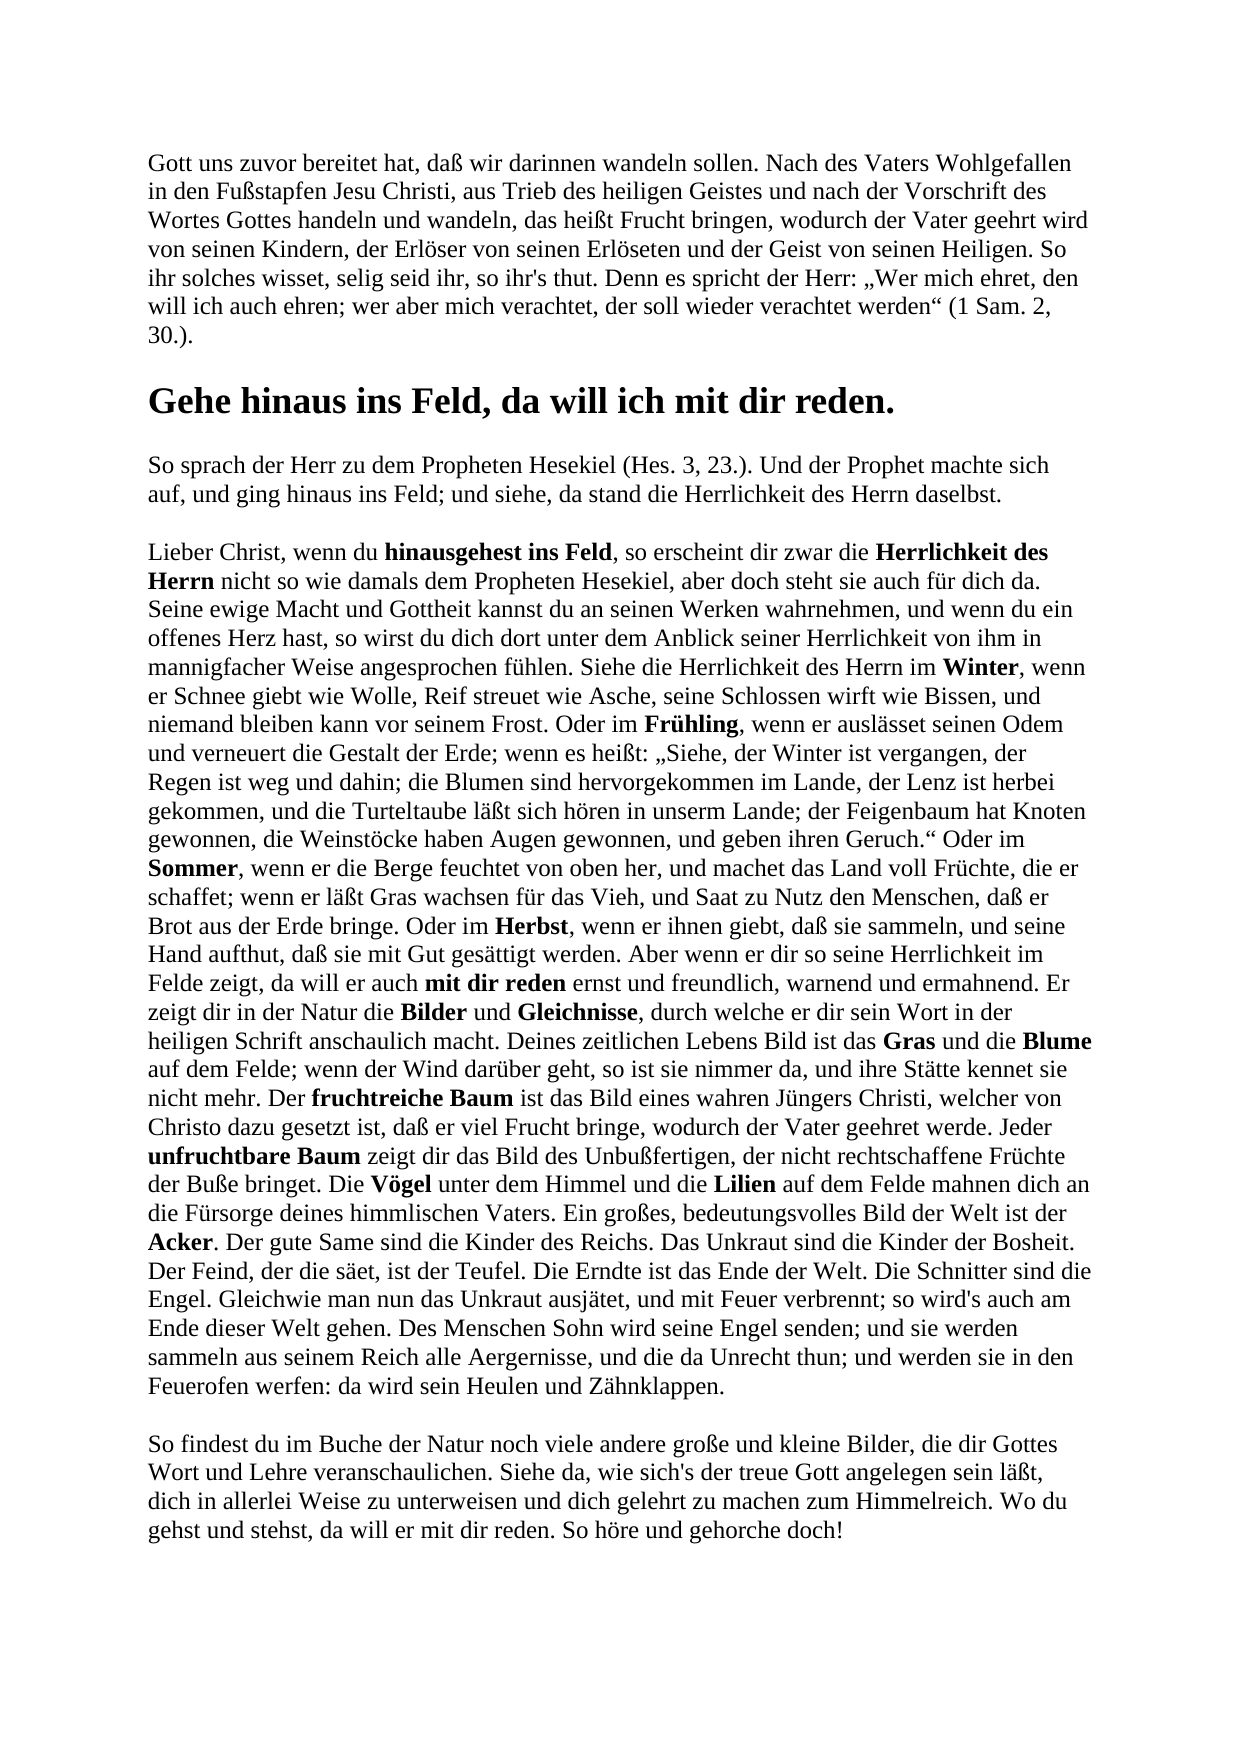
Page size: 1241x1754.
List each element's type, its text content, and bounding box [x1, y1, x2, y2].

text Lieber Christ, wenn du hinausgehest ins Feld, so erscheint dir zwar die Herrlichkeit des Herrn nicht so wie damals dem Propheten Hesekiel, aber doch steht sie auch für dich da. Seine ewige Macht und Gottheit kannst du an seinen Werken wahrnehmen, und wenn du ein offenes Herz hast, so wirst du dich dort unter dem Anblick seiner Herrlichkeit von ihm in mannigfacher Weise angesprochen fühlen. Siehe die Herrlichkeit des Herrn im Winter, wenn er Schnee giebt wie Wolle, Reif streuet wie Asche, seine Schlossen wirft wie Bissen, und niemand bleiben kann vor seinem Frost. Oder im Frühling, wenn er auslässet seinen Odem und verneuert die Gestalt der Erde; wenn es heißt: „Siehe, der Winter ist vergangen, der Regen ist weg und dahin; die Blumen sind hervorgekommen im Lande, der Lenz ist herbei gekommen, und die Turteltaube läßt sich hören in unserm Lande; der Feigenbaum hat Knoten gewonnen, die Weinstöcke haben Augen gewonnen, und geben ihren Geruch.“ Oder im Sommer, wenn er die Berge feuchtet von oben her, und machet das Land voll Früchte, die er schaffet; wenn er läßt Gras wachsen für das Vieh, und Saat zu Nutz den Menschen, daß er Brot aus der Erde bringe. Oder im Herbst, wenn er ihnen giebt, daß sie sammeln, und seine Hand aufthut, daß sie mit Gut gesättigt werden. Aber wenn er dir so seine Herrlichkeit im Felde zeigt, da will er auch mit dir reden ernst und freundlich, warnend und ermahnend. Er zeigt dir in der Natur die Bilder und Gleichnisse, durch welche er dir sein Wort in der heiligen Schrift anschaulich macht. Deines zeitlichen Lebens Bild ist das Gras und die Blume auf dem Felde; wenn der Wind darüber geht, so ist sie nimmer da, und ihre Stätte kennet sie nicht mehr. Der fruchtreiche Baum ist das Bild eines wahren Jüngers Christi, welcher von Christo dazu gesetzt ist, daß er viel Frucht bringe, wodurch der Vater geehret werde. Jeder unfruchtbare Baum zeigt dir das Bild des Unbußfertigen, der nicht rechtschaffene Früchte der Buße bringet. Die Vögel unter dem Himmel und die Lilien auf dem Felde mahnen dich an die Fürsorge deines himmlischen Vaters. Ein großes, bedeutungsvolles Bild der Welt ist der Acker. Der gute Same sind die Kinder des Reichs. Das Unkraut sind die Kinder der Bosheit. Der Feind, der die säet, ist der Teufel. Die Erndte ist das Ende der Welt. Die Schnitter sind die Engel. Gleichwie man nun das Unkraut ausjätet, und mit Feuer verbrennt; so wird's auch am Ende dieser Welt gehen. Des Menschen Sohn wird seine Engel senden; und sie werden sammeln aus seinem Reich alle Aergernisse, und die da Unrecht thun; und werden sie in den Feuerofen werfen: da wird sein Heulen und Zähnklappen. [148, 537, 1093, 1399]
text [148, 148, 1093, 349]
subtitle Gehe hinaus ins Feld, da will ich mit dir reden. [148, 378, 1093, 421]
text So findest du im Buche der Natur noch viele andere große und kleine Bilder, die dir Gottes Wort und Lehre veranschaulichen. Siehe da, wie sich's der treue Gott angelegen sein läßt, dich in allerlei Weise zu unterweisen und dich gelehrt zu machen zum Himmelreich. Wo du gehst und stehst, da will er mit dir reden. So höre und gehorche doch! [148, 1429, 1093, 1544]
text So sprach der Herr zu dem Propheten Hesekiel (Hes. 3, 23.). Und der Prophet machte sich auf, und ging hinaus ins Feld; und siehe, da stand die Herrlichkeit des Herrn daselbst. [148, 450, 1093, 508]
